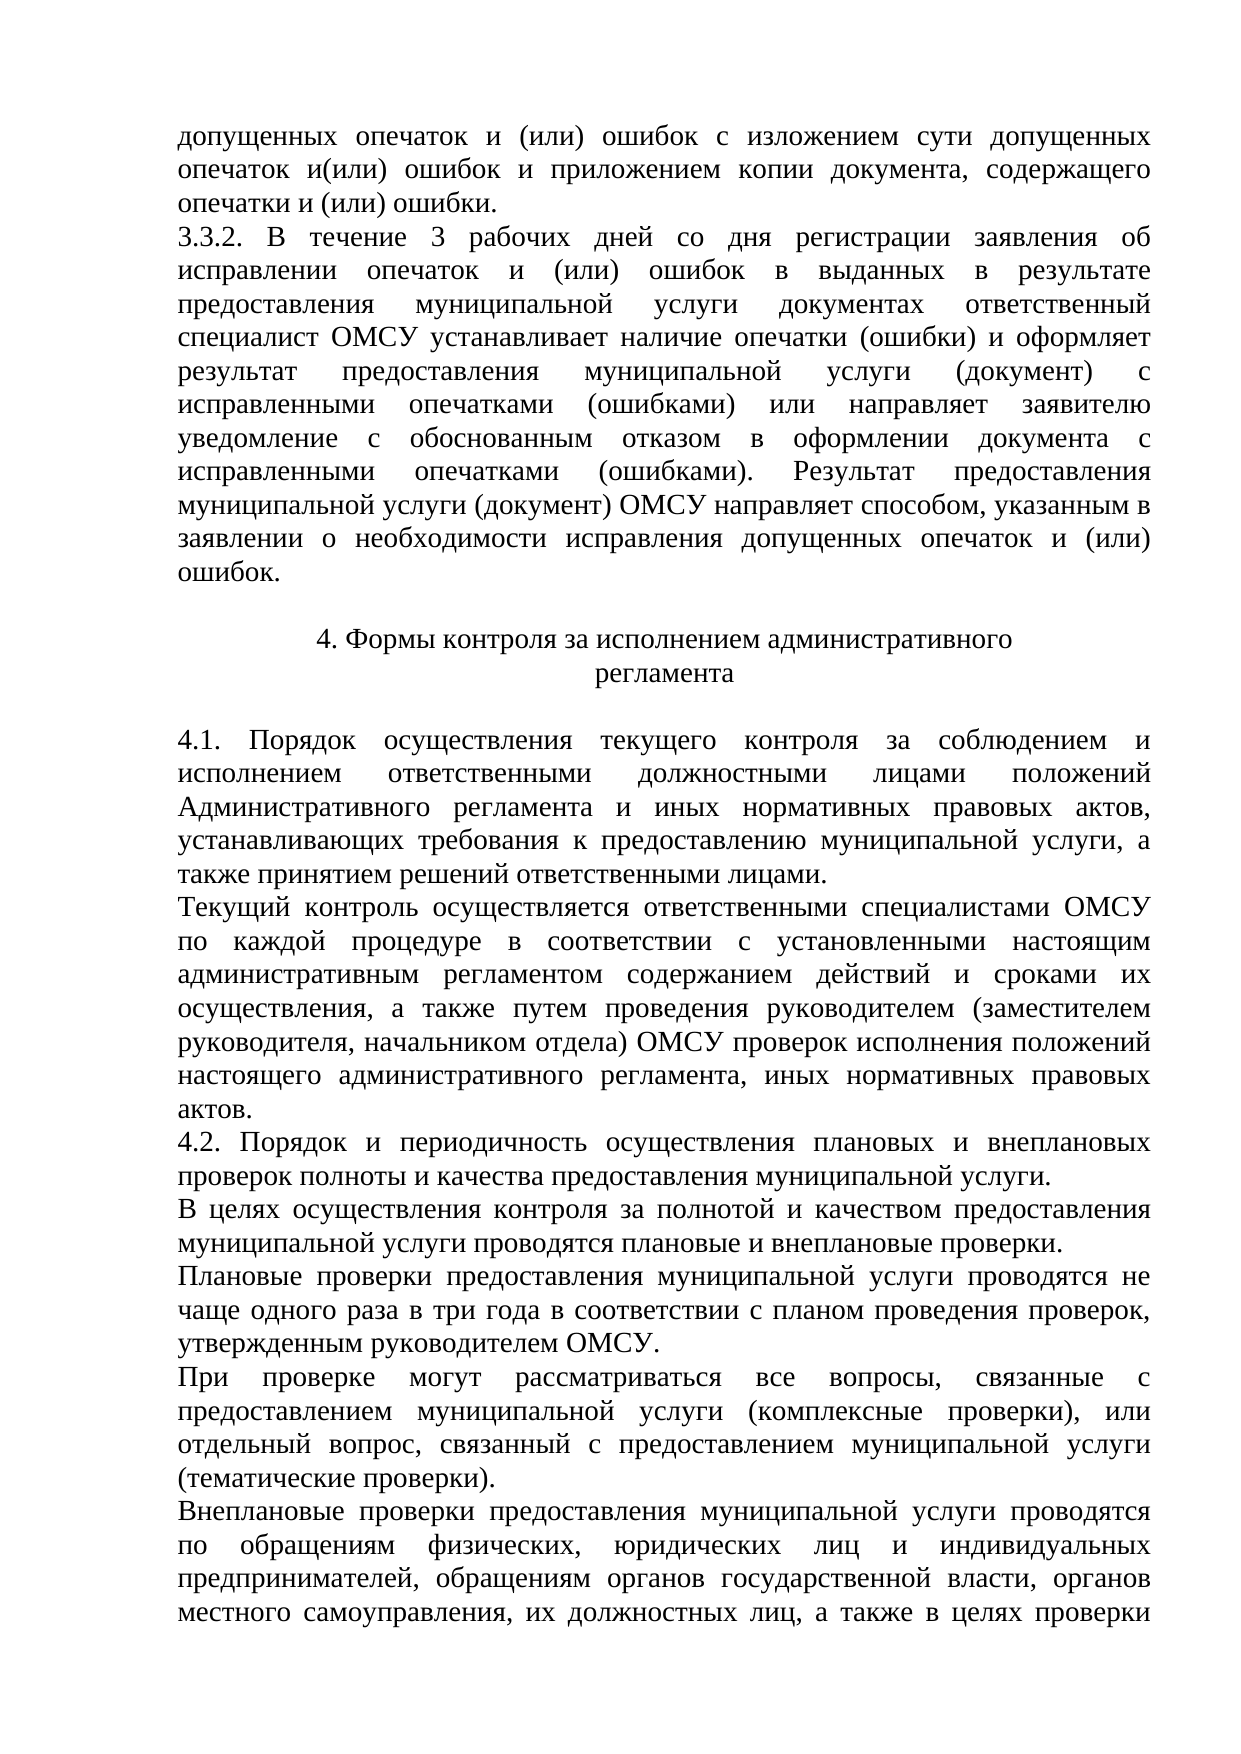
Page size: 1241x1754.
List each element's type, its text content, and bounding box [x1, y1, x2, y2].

text 4.2. Порядок и периодичность осуществления плановых и внеплановых проверок полноты и качества предоставления муниципальной услуги. [177, 1124, 1152, 1191]
text В целях осуществления контроля за полнотой и качеством предоставления муниципальной услуги проводятся плановые и внеплановые проверки. [177, 1191, 1152, 1258]
text 4. Формы контроля за исполнением административного [177, 621, 1152, 655]
text 4.1. Порядок осуществления текущего контроля за соблюдением и исполнением ответственными должностными лицами положений Административного регламента и иных нормативных правовых актов, устанавливающих требования к предоставлению муниципальной услуги, а также принятием решений ответственными лицами. [177, 722, 1152, 889]
text Текущий контроль осуществляется ответственными специалистами ОМСУ по каждой процедуре в соответствии с установленными настоящим административным регламентом содержанием действий и сроками их осуществления, а также путем проведения руководителем (заместителем руководителя, начальником отдела) ОМСУ проверок исполнения положений настоящего административного регламента, иных нормативных правовых актов. [177, 889, 1152, 1124]
text При проверке могут рассматриваться все вопросы, связанные с предоставлением муниципальной услуги (комплексные проверки), или отдельный вопрос, связанный с предоставлением муниципальной услуги (тематические проверки). [177, 1359, 1152, 1493]
text Плановые проверки предоставления муниципальной услуги проводятся не чаще одного раза в три года в соответствии с планом проведения проверок, утвержденным руководителем ОМСУ. [177, 1258, 1152, 1359]
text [177, 1493, 1152, 1627]
text 3.3.2. В течение 3 рабочих дней со дня регистрации заявления об исправлении опечаток и (или) ошибок в выданных в результате предоставления муниципальной услуги документах ответственный специалист ОМСУ устанавливает наличие опечатки (ошибки) и оформляет результат предоставления муниципальной услуги (документ) с исправленными опечатками (ошибками) или направляет заявителю уведомление с обоснованным отказом в оформлении документа с исправленными опечатками (ошибками). Результат предоставления муниципальной услуги (документ) ОМСУ направляет способом, указанным в заявлении о необходимости исправления допущенных опечаток и (или) ошибок. [177, 219, 1152, 588]
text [177, 118, 1152, 219]
text регламента [177, 655, 1152, 688]
